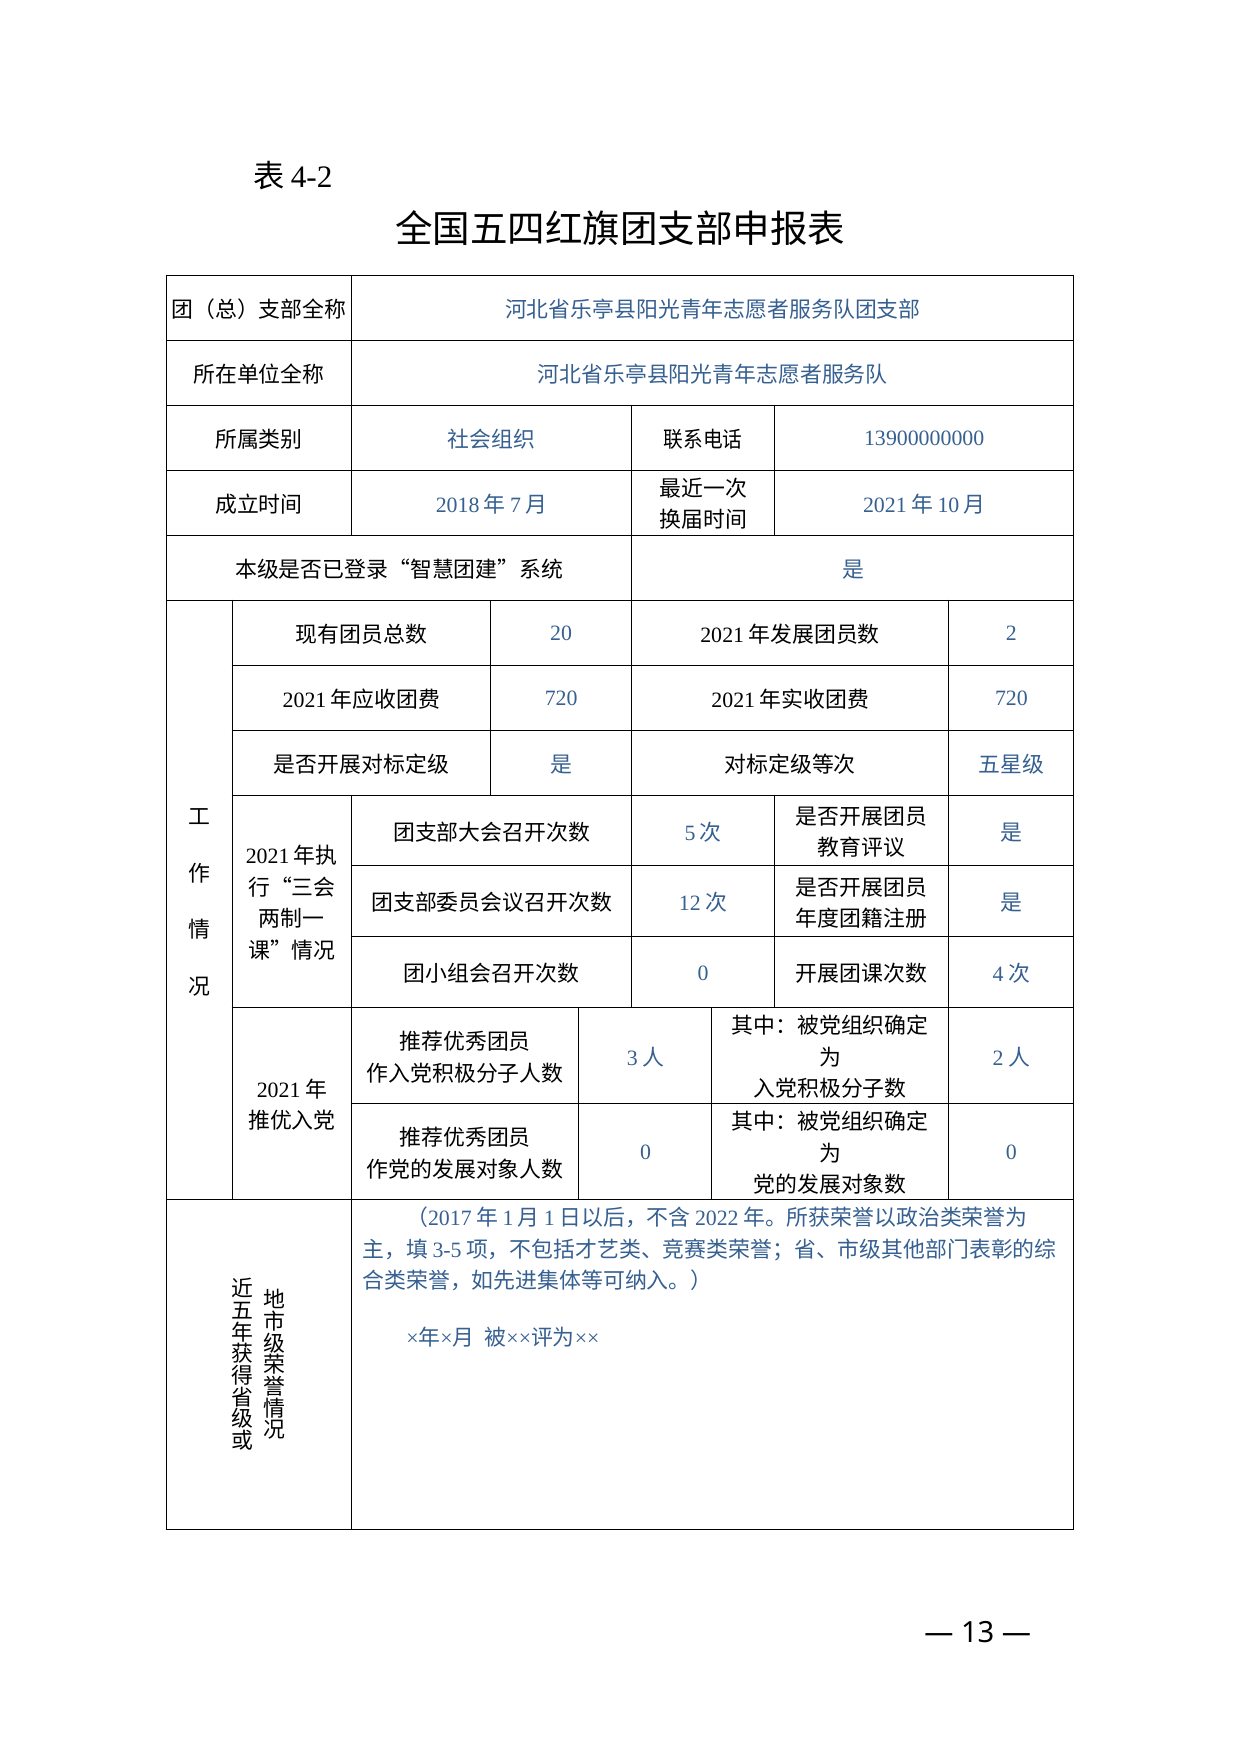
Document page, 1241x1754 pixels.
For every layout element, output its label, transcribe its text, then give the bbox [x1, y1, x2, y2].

table_header 团（总）支部全称 [167, 276, 351, 339]
table_cell 河北省乐亭县阳光青年志愿者服务队 [352, 341, 1073, 404]
table_header 河北省乐亭县阳光青年志愿者服务队团支部 [352, 276, 1073, 339]
table_cell 4次 [949, 937, 1073, 1007]
table_cell 0 [949, 1104, 1073, 1199]
table_cell 是 [491, 731, 631, 794]
table_cell 推荐优秀团员 作入党积极分子人数 [352, 1008, 578, 1103]
table_cell 所属类别 [167, 406, 351, 469]
table_cell 12次 [632, 866, 774, 936]
table_cell 720 [491, 666, 631, 729]
table_cell 所在单位全称 [167, 341, 351, 404]
table_cell 最近一次 换届时间 [632, 471, 774, 534]
table_cell 推荐优秀团员 作党的发展对象人数 [352, 1104, 578, 1199]
table_cell 现有团员总数 [233, 601, 490, 664]
table_cell 2021年应收团费 [233, 666, 490, 729]
table_cell 工 作 情 况 [167, 601, 232, 1199]
table_cell 是否开展团员 教育评议 [775, 796, 948, 865]
table_cell 是 [632, 536, 1073, 599]
table_cell 2021年10月 [775, 471, 1073, 534]
table_cell 是否开展对标定级 [233, 731, 490, 794]
table_cell 2人 [949, 1008, 1073, 1103]
table_cell 本级是否已登录“智慧团建”系统 [167, 536, 631, 599]
table_cell 5次 [632, 796, 774, 865]
table_cell 0 [632, 937, 774, 1007]
table_cell 团支部大会召开次数 [352, 796, 631, 865]
table_cell 团支部委员会议召开次数 [352, 866, 631, 936]
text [187, 162, 1053, 193]
table_cell 2018年7月 [352, 471, 631, 534]
table_cell 其中：被党组织确定为 党的发展对象数 [712, 1104, 948, 1199]
table_cell 2021年实收团费 [632, 666, 948, 729]
table_cell 成立时间 [167, 471, 351, 534]
table_cell 地市级荣誉情况 近五年获得省级或 [167, 1200, 351, 1528]
table_cell 是 [949, 866, 1073, 936]
table_cell 联系电话 [632, 406, 774, 469]
table_cell 720 [949, 666, 1073, 729]
table_cell 是否开展团员 年度团籍注册 [775, 866, 948, 936]
text 全国五四红旗团支部申报表 [187, 193, 1053, 258]
table_cell 20 [491, 601, 631, 664]
table_cell （2017年1月1日以后，不含2022年。所获荣誉以政治类荣誉为主，填3-5项，不包括才艺类、竞赛类荣誉；省、市级其他部门表彰的综合类荣誉，如先进集体等可纳入。） ×年×月 被××评为×× [352, 1200, 1073, 1528]
table_cell 2 [949, 601, 1073, 664]
table_cell 2021年 推优入党 [233, 1008, 351, 1199]
table_cell 2021年发展团员数 [632, 601, 948, 664]
table_cell 五星级 [949, 731, 1073, 794]
table_cell 13900000000 [775, 406, 1073, 469]
table_cell 0 [579, 1104, 711, 1199]
table_cell 开展团课次数 [775, 937, 948, 1007]
table_cell 社会组织 [352, 406, 631, 469]
table_cell 2021年执行“三会两制一课”情况 [233, 796, 351, 1007]
table_cell 3人 [579, 1008, 711, 1103]
table_cell 其中：被党组织确定为 入党积极分子数 [712, 1008, 948, 1103]
table_cell 是 [949, 796, 1073, 865]
table_cell 团小组会召开次数 [352, 937, 631, 1007]
table_cell 对标定级等次 [632, 731, 948, 794]
